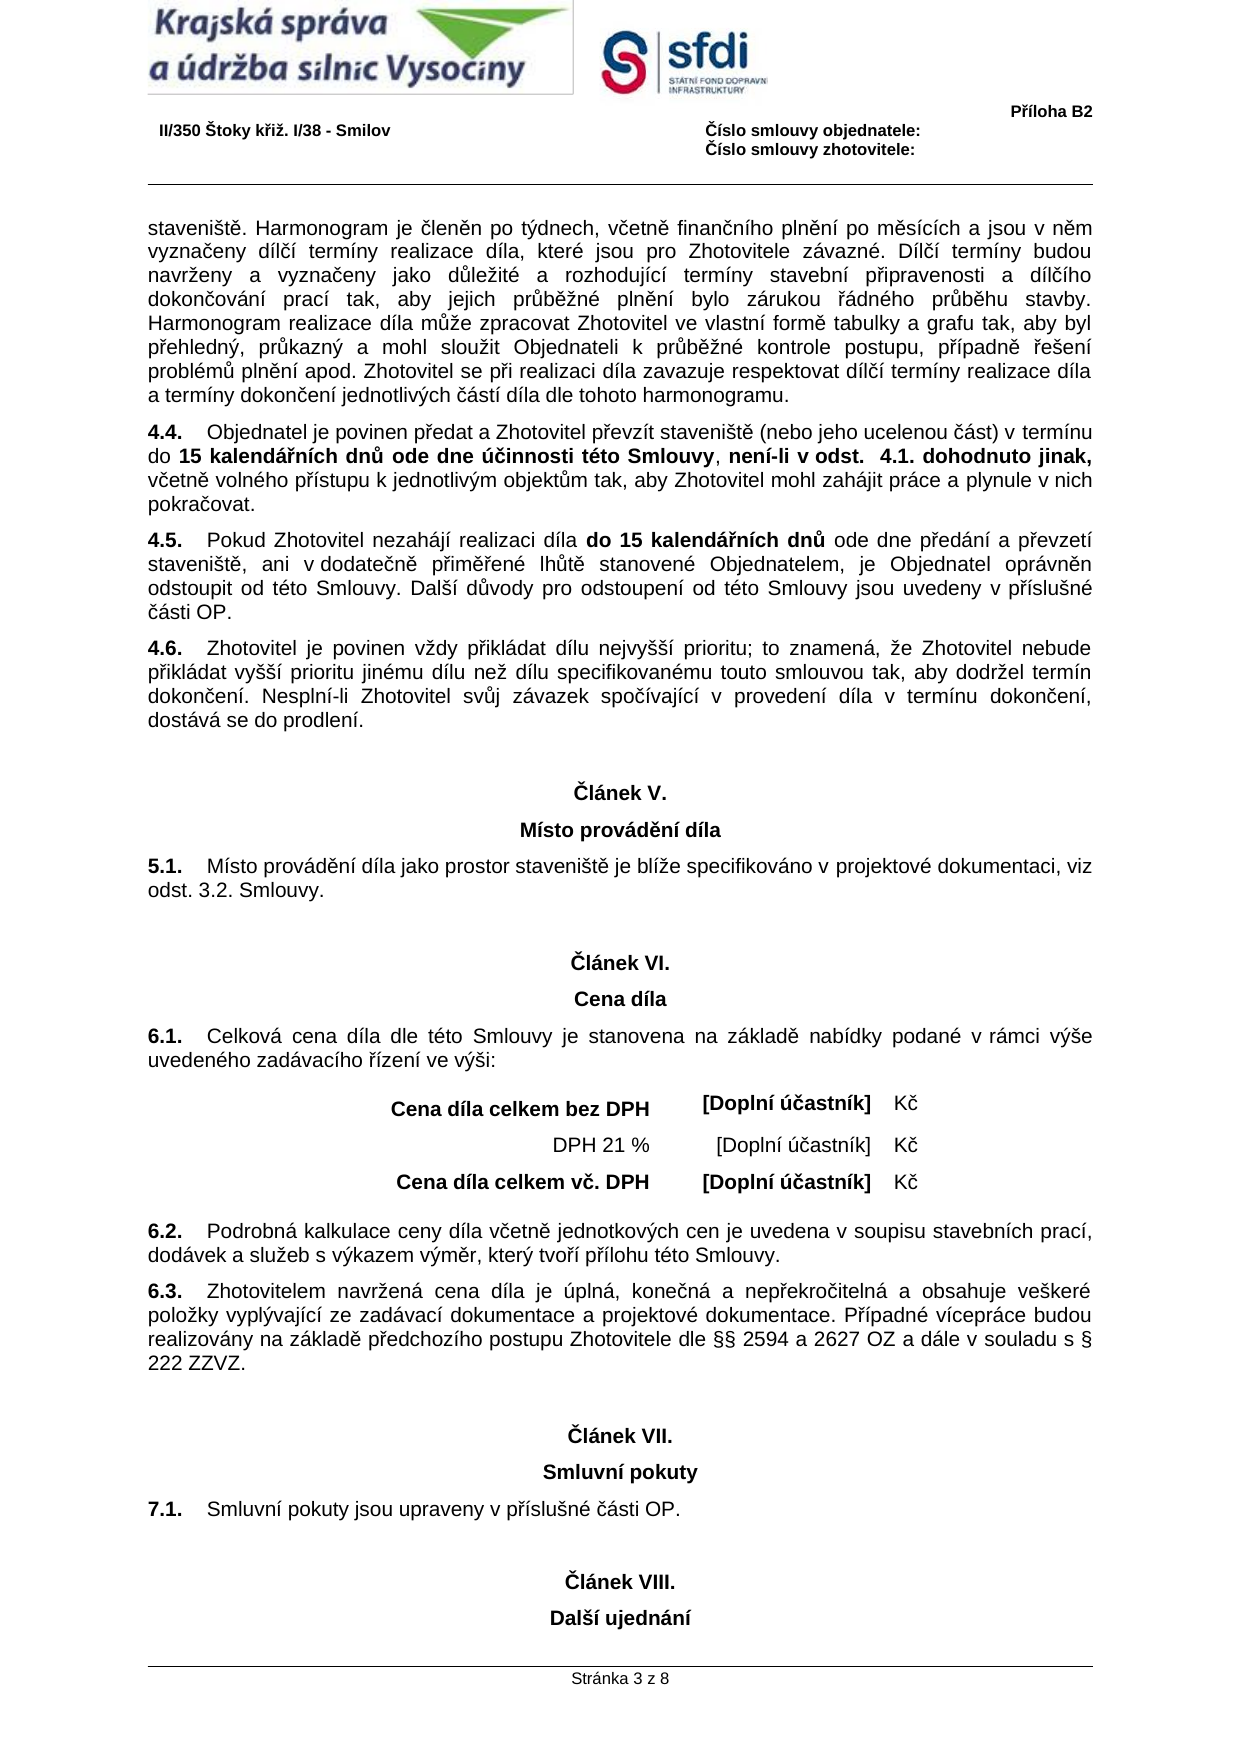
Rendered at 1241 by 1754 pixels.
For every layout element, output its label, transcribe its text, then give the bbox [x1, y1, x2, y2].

table_cell Kč [882, 1163, 1059, 1206]
list Pokud Zhotovitel nezahájí realizaci díla do 15 kalendářních dnů ode dne předání a převzetí staveniště, ani v dodatečně přiměřené lhůtě stanovené Objednatelem, je Objednatel oprávněn odstoupit od této Smlouvy. Další důvody pro odstoupení od této Smlouvy jsou uvedeny v příslušné části OP. [148, 528, 1093, 624]
subtitle Článek VII. [148, 1424, 1093, 1448]
table_cell DPH 21 % [189, 1127, 661, 1163]
list Zhotovitel je povinen vždy přikládat dílu nejvyšší prioritu; to znamená, že Zhotovitel nebude přikládat vyšší prioritu jinému dílu než dílu specifikovanému touto smlouvou tak, aby dodržel termín dokončení. Nesplní-li Zhotovitel svůj závazek spočívající v provedení díla v termínu dokončení, dostává se do prodlení. [148, 636, 1093, 732]
subtitle Další ujednání [148, 1606, 1093, 1630]
list Zhotovitelem navržená cena díla je úplná, konečná a nepřekročitelná a obsahuje veškeré položky vyplývající ze zadávací dokumentace a projektové dokumentace. Případné vícepráce budou realizovány na základě předchozího postupu Zhotovitele dle §§ 2594 a 2627 OZ a dále v souladu s § 222 ZZVZ. [148, 1279, 1093, 1375]
table_cell Kč [882, 1127, 1059, 1163]
list Místo provádění díla jako prostor staveniště je blíže specifikováno v projektové dokumentaci, viz odst. 3.2. Smlouvy. [148, 854, 1093, 902]
subtitle Cena díla [148, 987, 1093, 1011]
subtitle Článek VIII. [148, 1569, 1093, 1593]
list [148, 215, 1093, 407]
subtitle Článek V. [148, 781, 1093, 805]
table_header Kč [882, 1084, 1059, 1127]
list Smluvní pokuty jsou upraveny v příslušné části OP. [148, 1497, 1093, 1521]
subtitle Smluvní pokuty [148, 1460, 1093, 1484]
list Celková cena díla dle této Smlouvy je stanovena na základě nabídky podané v rámci výše uvedeného zadávacího řízení ve výši: [148, 1024, 1093, 1072]
table_cell [Doplní účastník] [661, 1163, 882, 1206]
list Objednatel je povinen předat a Zhotovitel převzít staveniště (nebo jeho ucelenou část) v termínu do 15 kalendářních dnů ode dne účinnosti této Smlouvy, není-li v odst. 4.1. dohodnuto jinak, včetně volného přístupu k jednotlivým objektům tak, aby Zhotovitel mohl zahájit práce a plynule v nich pokračovat. [148, 419, 1093, 515]
subtitle Místo provádění díla [148, 817, 1093, 841]
text Článek VI. [148, 951, 1093, 975]
list Podrobná kalkulace ceny díla včetně jednotkových cen je uvedena v soupisu stavebních prací, dodávek a služeb s výkazem výměr, který tvoří přílohu této Smlouvy. [148, 1218, 1093, 1266]
picture [147, 0, 574, 96]
table_header [Doplní účastník] [661, 1084, 882, 1127]
picture [598, 14, 768, 108]
table_cell Cena díla celkem vč. DPH [189, 1163, 661, 1206]
table_cell [Doplní účastník] [661, 1127, 882, 1163]
table_header Cena díla celkem bez DPH [189, 1084, 661, 1127]
